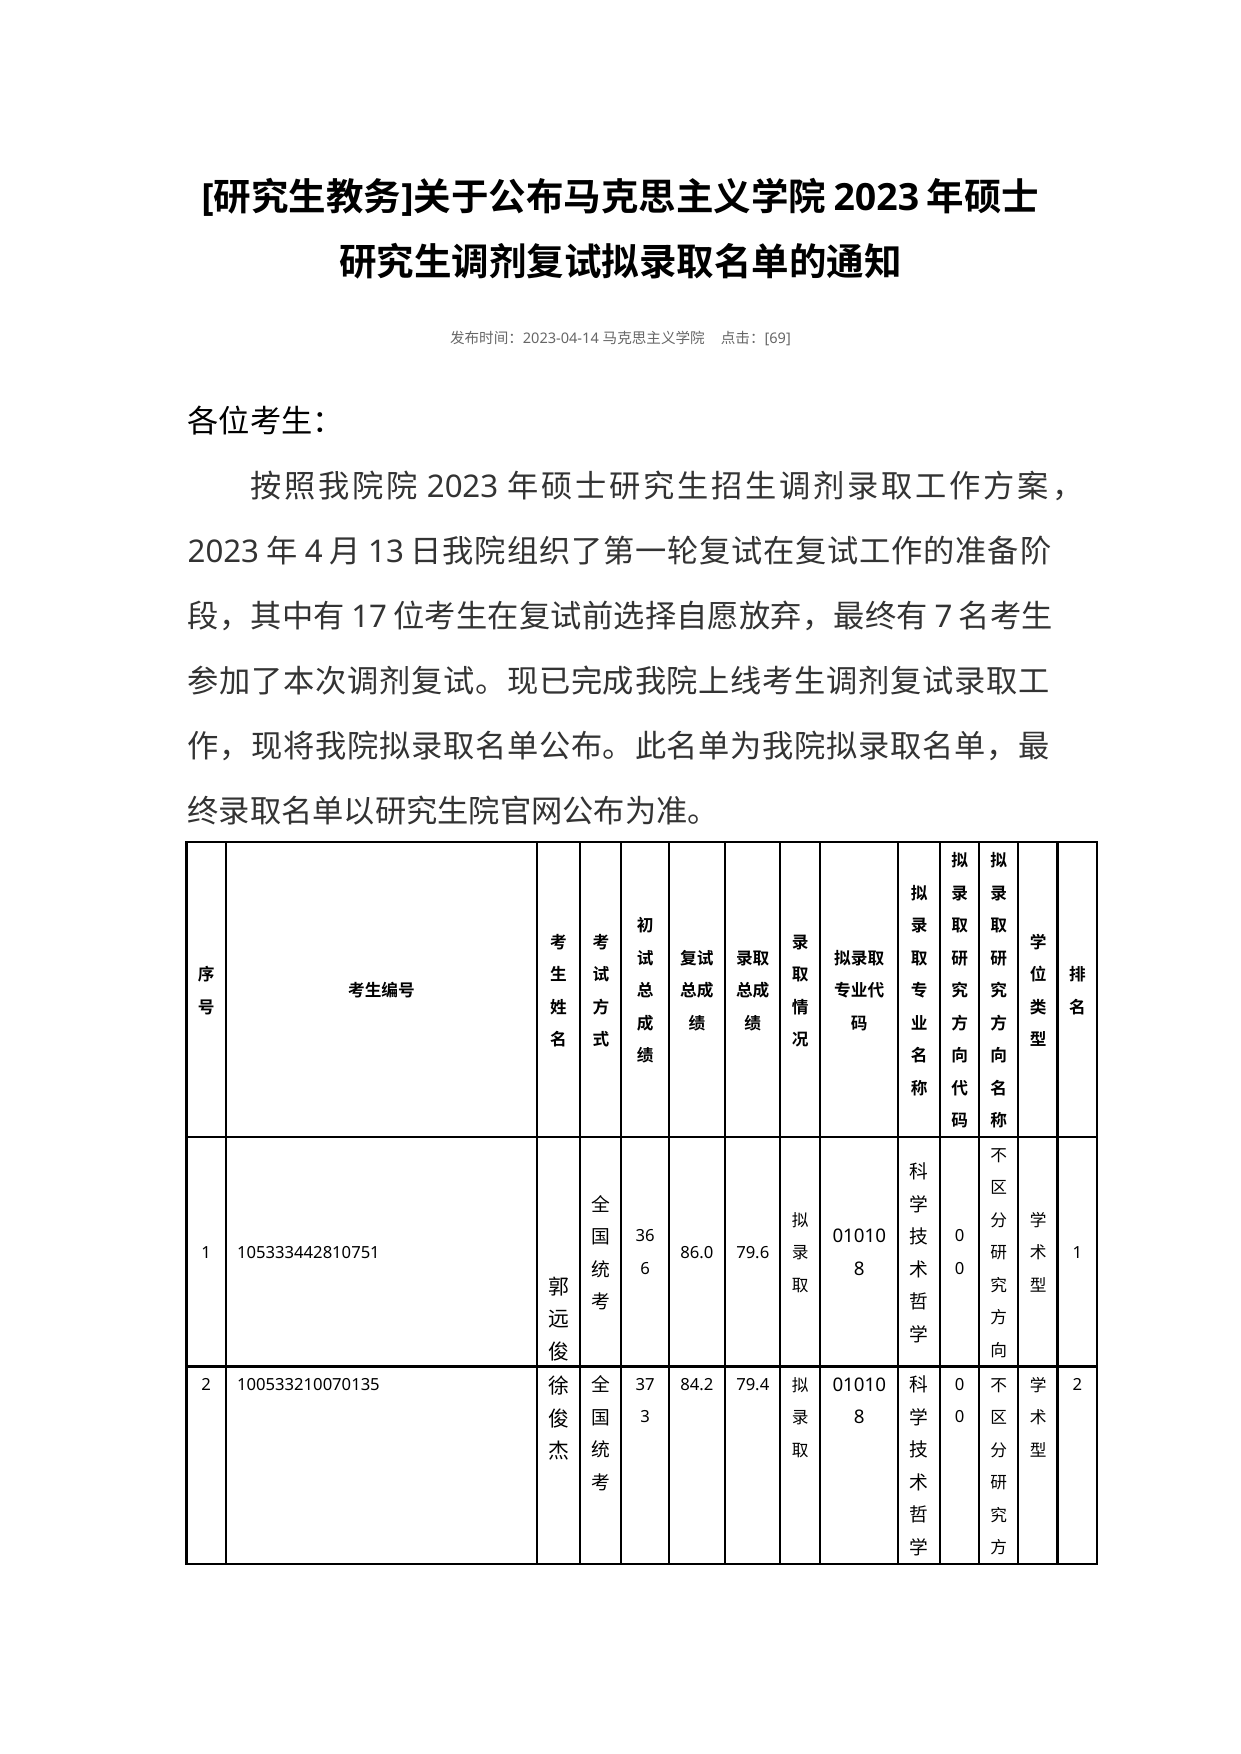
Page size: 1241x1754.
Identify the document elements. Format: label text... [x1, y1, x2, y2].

table_cell 79.4 [726, 1368, 779, 1562]
table_header 考生姓名 [538, 843, 579, 1136]
table_cell 不区分研究方向 [980, 1138, 1017, 1365]
table_cell 1 [188, 1138, 225, 1365]
table_cell 010108 [821, 1138, 897, 1365]
table_cell 00 [941, 1138, 978, 1365]
table_cell 郭远俊 [538, 1138, 579, 1365]
table_header 复试总成绩 [670, 843, 724, 1136]
table_cell 学术型 [1019, 1138, 1056, 1365]
table_header 排名 [1059, 843, 1096, 1136]
table_cell 84.2 [670, 1368, 724, 1562]
subtitle [研究生教务]关于公布马克思主义学院2023年硕士研究生调剂复试拟录取名单的通知 [187, 162, 1053, 292]
table_cell 学术型 [1019, 1368, 1056, 1562]
table_cell 010108 [821, 1368, 897, 1562]
table_cell 拟录取 [781, 1368, 819, 1562]
table_cell 徐俊杰 [538, 1368, 579, 1562]
table_cell 79.6 [726, 1138, 779, 1365]
table_header 学位类型 [1019, 843, 1056, 1136]
table_cell 科学技术哲学 [899, 1138, 939, 1365]
text 发布时间：2023-04-14 马克思主义学院 点击：[69] [187, 321, 1053, 354]
table_cell 不区分研究方向 [980, 1368, 1017, 1562]
table_cell 105333442810751 [227, 1138, 536, 1365]
table_cell 373 [622, 1368, 668, 1562]
table_header 拟录取研究方向代码 [941, 843, 978, 1136]
table_header 考生编号 [227, 843, 536, 1136]
table_cell 100533210070135 [227, 1368, 536, 1562]
table_cell 全国统考 [581, 1138, 620, 1365]
table_cell 86.0 [670, 1138, 724, 1365]
table_header 考试方式 [581, 843, 620, 1136]
table_header 拟录取研究方向名称 [980, 843, 1017, 1136]
table_cell 2 [1059, 1368, 1096, 1562]
table_header 初试总成绩 [622, 843, 668, 1136]
table_cell 全国统考 [581, 1368, 620, 1562]
table_header 拟录取专业代码 [821, 843, 897, 1136]
table_cell 科学技术哲学 [899, 1368, 939, 1562]
table_cell 拟录取 [781, 1138, 819, 1365]
table_header 序号 [188, 843, 225, 1136]
text 各位考生： [187, 386, 1053, 451]
table_cell 00 [941, 1368, 978, 1562]
table_header 拟录取专业名称 [899, 843, 939, 1136]
text 按照我院院2023年硕士研究生招生调剂录取工作方案，2023年4月13日我院组织了第一轮复试在复试工作的准备阶段，其中有17位考生在复试前选择自愿放弃，最终有7名考生参加了本次调剂复试。现已完成我院上线考生调剂复试录取工作，现将我院拟录取名单公布。此名单为我院拟录取名单，最终录取名单以研究生院官网公布为准。 [187, 451, 1053, 841]
table_header 录取总成绩 [726, 843, 779, 1136]
table_cell 1 [1059, 1138, 1096, 1365]
table_cell 366 [622, 1138, 668, 1365]
table_header 录取情况 [781, 843, 819, 1136]
table_cell 2 [188, 1368, 225, 1562]
